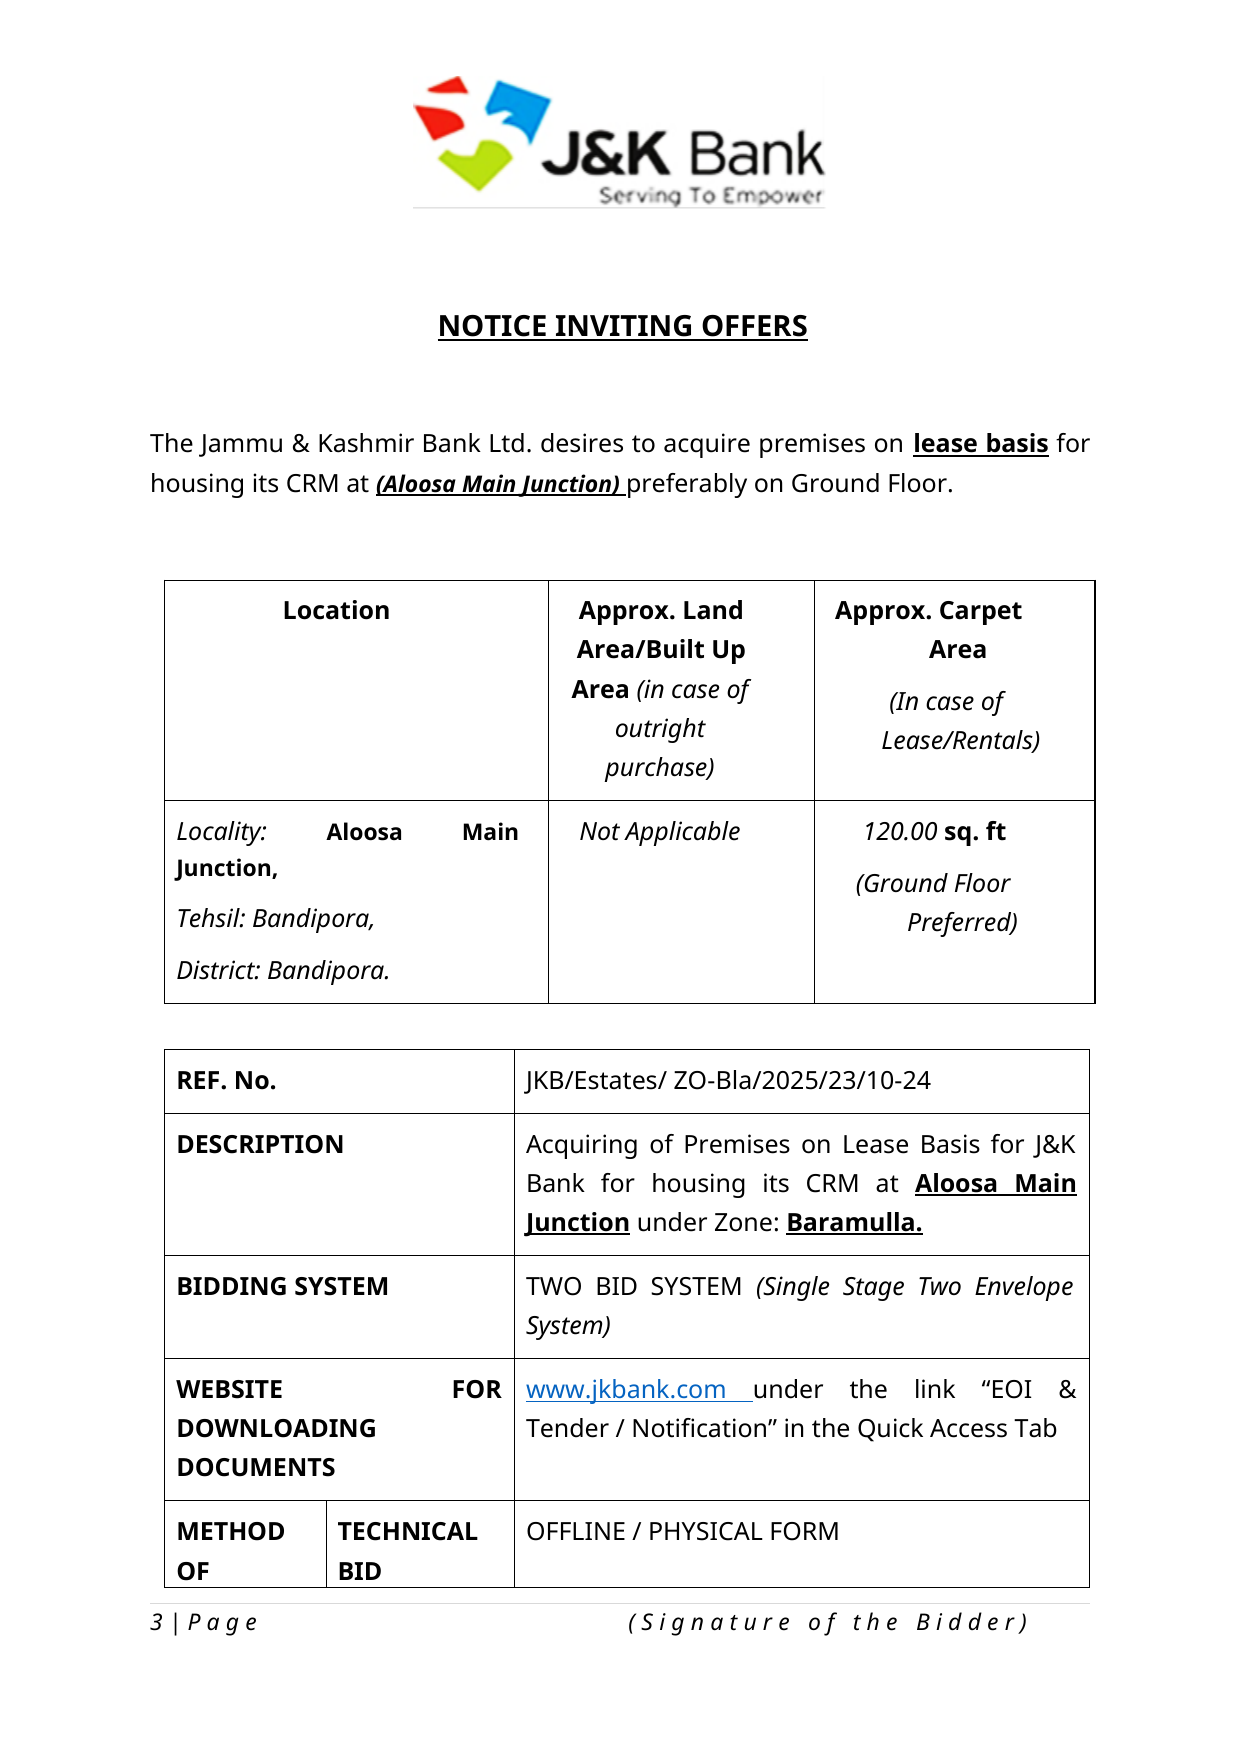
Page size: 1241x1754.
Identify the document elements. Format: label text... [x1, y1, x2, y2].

table_cell 120.00 sq. ft (Ground Floor Preferred) [815, 801, 1094, 1003]
table_header Location [165, 581, 548, 800]
table_cell Acquiring of Premises on Lease Basis for J&K Bank for housing its CRM at Aloosa Main Junction under Zone: Baramulla. [515, 1114, 1089, 1255]
table_cell OFFLINE / PHYSICAL FORM [515, 1501, 1089, 1587]
table_cell Locality: Aloosa Main Junction, Tehsil: Bandipora, District: Bandipora. [165, 801, 548, 1003]
picture [413, 76, 828, 210]
text NOTICE INVITING OFFERS [150, 306, 1095, 345]
table_cell DESCRIPTION [165, 1114, 514, 1255]
table_cell METHOD OF SUBMISSION [165, 1501, 326, 1587]
table_cell WEBSITE FOR DOWNLOADING DOCUMENTS [165, 1359, 514, 1500]
text The Jammu & Kashmir Bank Ltd. desires to acquire premises on lease basis for housing its CRM at (Aloosa Main Junction) preferably on Ground Floor. [150, 426, 1090, 499]
table_header REF. No. [165, 1050, 514, 1113]
table_cell TECHNICAL BID [327, 1501, 514, 1587]
table_header JKB/Estates/ ZO-Bla/2025/23/10-24 [515, 1050, 1089, 1113]
table_header Approx. Carpet Area (In case of Lease/Rentals) [815, 581, 1094, 800]
table_cell TWO BID SYSTEM (Single Stage Two Envelope System) [515, 1256, 1089, 1358]
table_cell www.jkbank.com under the link “EOI & Tender / Notification” in the Quick Access Tab [515, 1359, 1089, 1500]
table_header Approx. Land Area/Built Up Area (in case of outright purchase) [549, 581, 814, 800]
table_cell BIDDING SYSTEM [165, 1256, 514, 1358]
table_cell Not Applicable [549, 801, 814, 1003]
